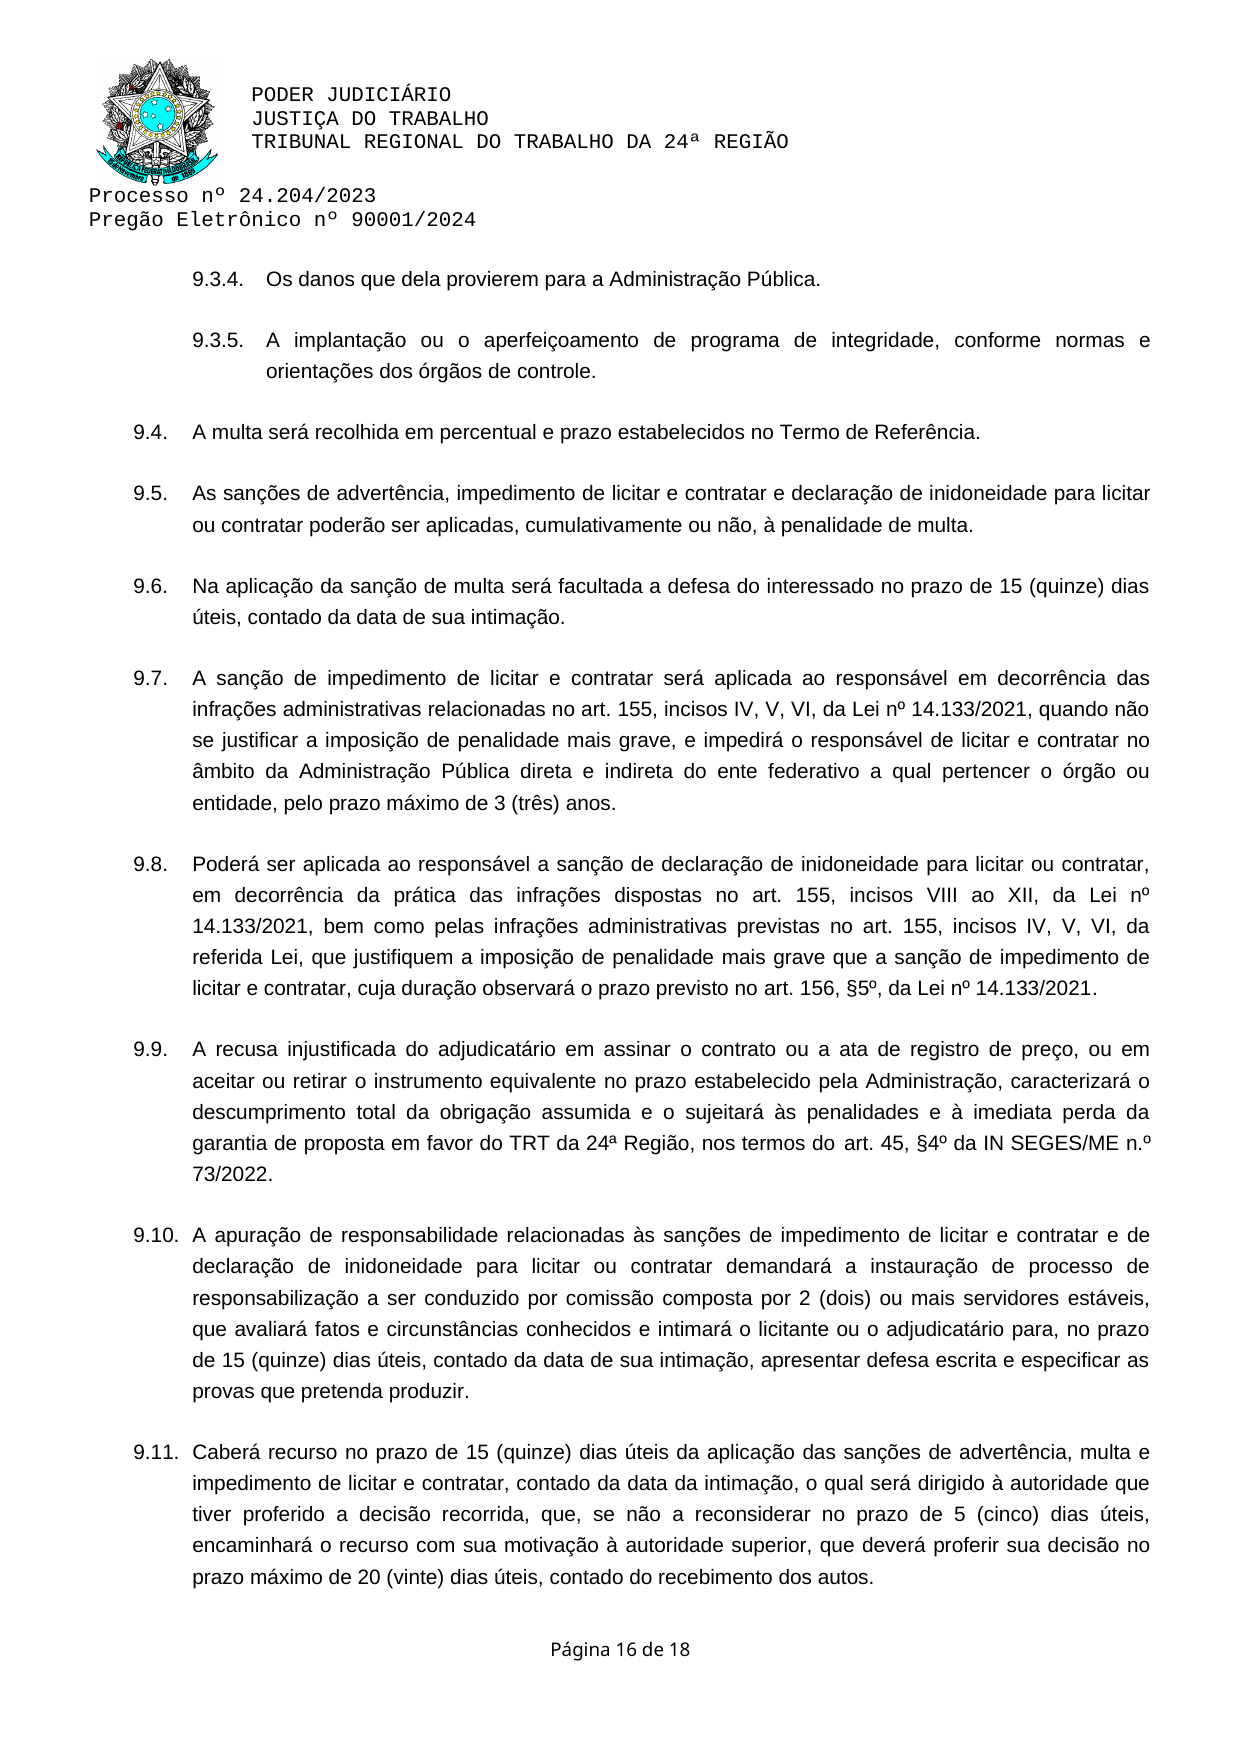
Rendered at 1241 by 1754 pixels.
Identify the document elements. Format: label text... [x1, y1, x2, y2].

text Na aplicação da sanção de multa será facultada a defesa do interessado no prazo de 15 (quinze) dias úteis, contado da data de sua intimação. [133, 573, 1152, 629]
text A multa será recolhida em percentual e prazo estabelecidos no Termo de Referência. [133, 420, 1152, 444]
picture [96, 59, 220, 186]
text A apuração de responsabilidade relacionadas às sanções de impedimento de licitar e contratar e de declaração de inidoneidade para licitar ou contratar demandará a instauração de processo de responsabilização a ser conduzido por comissão composta por 2 (dois) ou mais servidores estáveis, que avaliará fatos e circunstâncias conhecidos e intimará o licitante ou o adjudicatário para, no prazo de 15 (quinze) dias úteis, contado da data de sua intimação, apresentar defesa escrita e especificar as provas que pretenda produzir. [133, 1223, 1152, 1403]
text As sanções de advertência, impedimento de licitar e contratar e declaração de inidoneidade para licitar ou contratar poderão ser aplicadas, cumulativamente ou não, à penalidade de multa. [133, 481, 1152, 536]
text Caberá recurso no prazo de 15 (quinze) dias úteis da aplicação das sanções de advertência, multa e impedimento de licitar e contratar, contado da data da intimação, o qual será dirigido à autoridade que tiver proferido a decisão recorrida, que, se não a reconsiderar no prazo de 5 (cinco) dias úteis, encaminhará o recurso com sua motivação à autoridade superior, que deverá proferir sua decisão no prazo máximo de 20 (vinte) dias úteis, contado do recebimento dos autos. [133, 1440, 1152, 1588]
list A implantação ou o aperfeiçoamento de programa de integridade, conforme normas e orientações dos órgãos de controle. [192, 328, 1152, 383]
text A sanção de impedimento de licitar e contratar será aplicada ao responsável em decorrência das infrações administrativas relacionadas no art. 155, incisos IV, V, VI, da Lei nº 14.133/2021, quando não se justificar a imposição de penalidade mais grave, e impedirá o responsável de licitar e contratar no âmbito da Administração Pública direta e indireta do ente federativo a qual pertencer o órgão ou entidade, pelo prazo máximo de 3 (três) anos. [133, 666, 1152, 814]
text Poderá ser aplicada ao responsável a sanção de declaração de inidoneidade para licitar ou contratar, em decorrência da prática das infrações dispostas no art. 155, incisos VIII ao XII, da Lei nº 14.133/2021, bem como pelas infrações administrativas previstas no art. 155, incisos IV, V, VI, da referida Lei, que justifiquem a imposição de penalidade mais grave que a sanção de impedimento de licitar e contratar, cuja duração observará o prazo previsto no art. 156, §5º, da Lei nº 14.133/2021. [133, 852, 1152, 1000]
text A recusa injustificada do adjudicatário em assinar o contrato ou a ata de registro de preço, ou em aceitar ou retirar o instrumento equivalente no prazo estabelecido pela Administração, caracterizará o descumprimento total da obrigação assumida e o sujeitará às penalidades e à imediata perda da garantia de proposta em favor do TRT da 24ª Região, nos termos do art. 45, §4º da IN SEGES/ME n.º 73/2022. [133, 1037, 1152, 1186]
list Os danos que dela provierem para a Administração Pública. [192, 267, 1152, 291]
